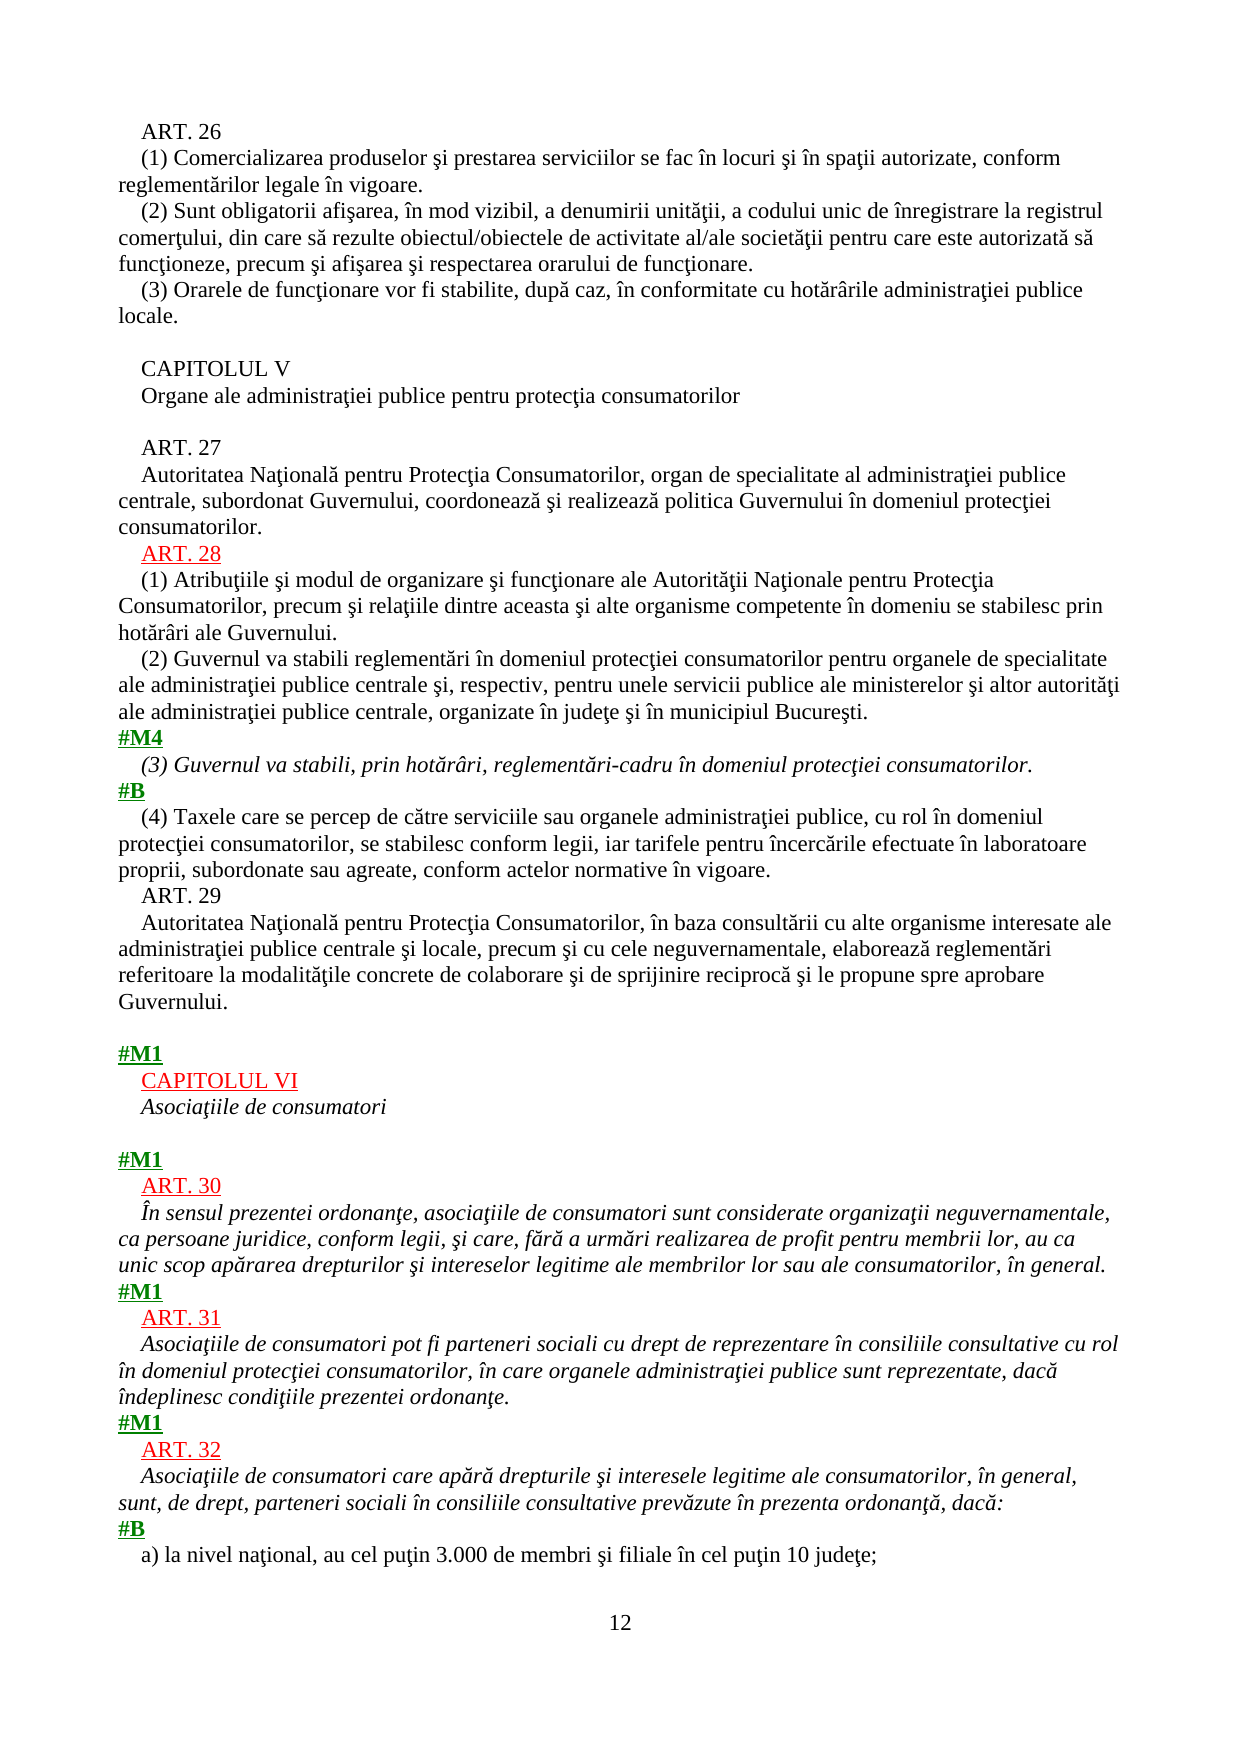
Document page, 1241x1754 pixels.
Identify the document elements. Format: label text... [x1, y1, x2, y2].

text (2) Sunt obligatorii afişarea, în mod vizibil, a denumirii unităţii, a codului unic de înregistrare la registrul comerţului, din care să rezulte obiectul/obiectele de activitate al/ale societăţii pentru care este autorizată să funcţioneze, precum şi afişarea şi respectarea orarului de funcţionare. [118, 197, 1122, 276]
text Autoritatea Naţională pentru Protecţia Consumatorilor, organ de specialitate al administraţiei publice centrale, subordonat Guvernului, coordonează şi realizează politica Guvernului în domeniul protecţiei consumatorilor. [118, 461, 1122, 540]
text (1) Comercializarea produselor şi prestarea serviciilor se fac în locuri şi în spaţii autorizate, conform reglementărilor legale în vigoare. [118, 144, 1122, 197]
text #M1 [118, 1146, 1122, 1172]
text În sensul prezentei ordonanţe, asociaţiile de consumatori sunt considerate organizaţii neguvernamentale, ca persoane juridice, conform legii, şi care, fără a urmări realizarea de profit pentru membrii lor, au ca unic scop apărarea drepturilor şi intereselor legitime ale membrilor lor sau ale consumatorilor, în general. [118, 1199, 1122, 1278]
text Organe ale administraţiei publice pentru protecţia consumatorilor [118, 382, 1122, 408]
text (1) Atribuţiile şi modul de organizare şi funcţionare ale Autorităţii Naţionale pentru Protecţia Consumatorilor, precum şi relaţiile dintre aceasta şi alte organisme competente în domeniu se stabilesc prin hotărâri ale Guvernului. [118, 566, 1122, 645]
text (3) Orarele de funcţionare vor fi stabilite, după caz, în conformitate cu hotărârile administraţiei publice locale. [118, 276, 1122, 329]
text #M1 [118, 1409, 1122, 1436]
text #B [118, 1515, 1122, 1541]
text CAPITOLUL VI [118, 1067, 1122, 1093]
text Autoritatea Naţională pentru Protecţia Consumatorilor, în baza consultării cu alte organisme interesate ale administraţiei publice centrale şi locale, precum şi cu cele neguvernamentale, elaborează reglementări referitoare la modalităţile concrete de colaborare şi de sprijinire reciprocă şi le propune spre aprobare Guvernului. [118, 909, 1122, 1014]
text #M1 [118, 1278, 1122, 1304]
text ART. 26 [118, 118, 1122, 144]
text ART. 30 [118, 1172, 1122, 1199]
text ART. 27 [118, 434, 1122, 461]
text (2) Guvernul va stabili reglementări în domeniul protecţiei consumatorilor pentru organele de specialitate ale administraţiei publice centrale şi, respectiv, pentru unele servicii publice ale ministerelor şi altor autorităţi ale administraţiei publice centrale, organizate în judeţe şi în municipiul Bucureşti. [118, 645, 1122, 724]
text Asociaţiile de consumatori [118, 1093, 1122, 1119]
text (3) Guvernul va stabili, prin hotărâri, reglementări-cadru în domeniul protecţiei consumatorilor. [118, 751, 1122, 777]
text CAPITOLUL V [118, 355, 1122, 382]
text #M4 [118, 724, 1122, 751]
text a) la nivel naţional, au cel puţin 3.000 de membri şi filiale în cel puţin 10 judeţe; [118, 1541, 1122, 1568]
text ART. 28 [118, 540, 1122, 566]
text ART. 31 [118, 1304, 1122, 1330]
text #M1 [118, 1041, 1122, 1067]
text ART. 32 [118, 1436, 1122, 1462]
text (4) Taxele care se percep de către serviciile sau organele administraţiei publice, cu rol în domeniul protecţiei consumatorilor, se stabilesc conform legii, iar tarifele pentru încercările efectuate în laboratoare proprii, subordonate sau agreate, conform actelor normative în vigoare. [118, 803, 1122, 882]
text Asociaţiile de consumatori pot fi parteneri sociali cu drept de reprezentare în consiliile consultative cu rol în domeniul protecţiei consumatorilor, în care organele administraţiei publice sunt reprezentate, dacă îndeplinesc condiţiile prezentei ordonanţe. [118, 1330, 1122, 1409]
text Asociaţiile de consumatori care apără drepturile şi interesele legitime ale consumatorilor, în general, sunt, de drept, parteneri sociali în consiliile consultative prevăzute în prezenta ordonanţă, dacă: [118, 1462, 1122, 1515]
text ART. 29 [118, 882, 1122, 909]
text #B [118, 777, 1122, 803]
